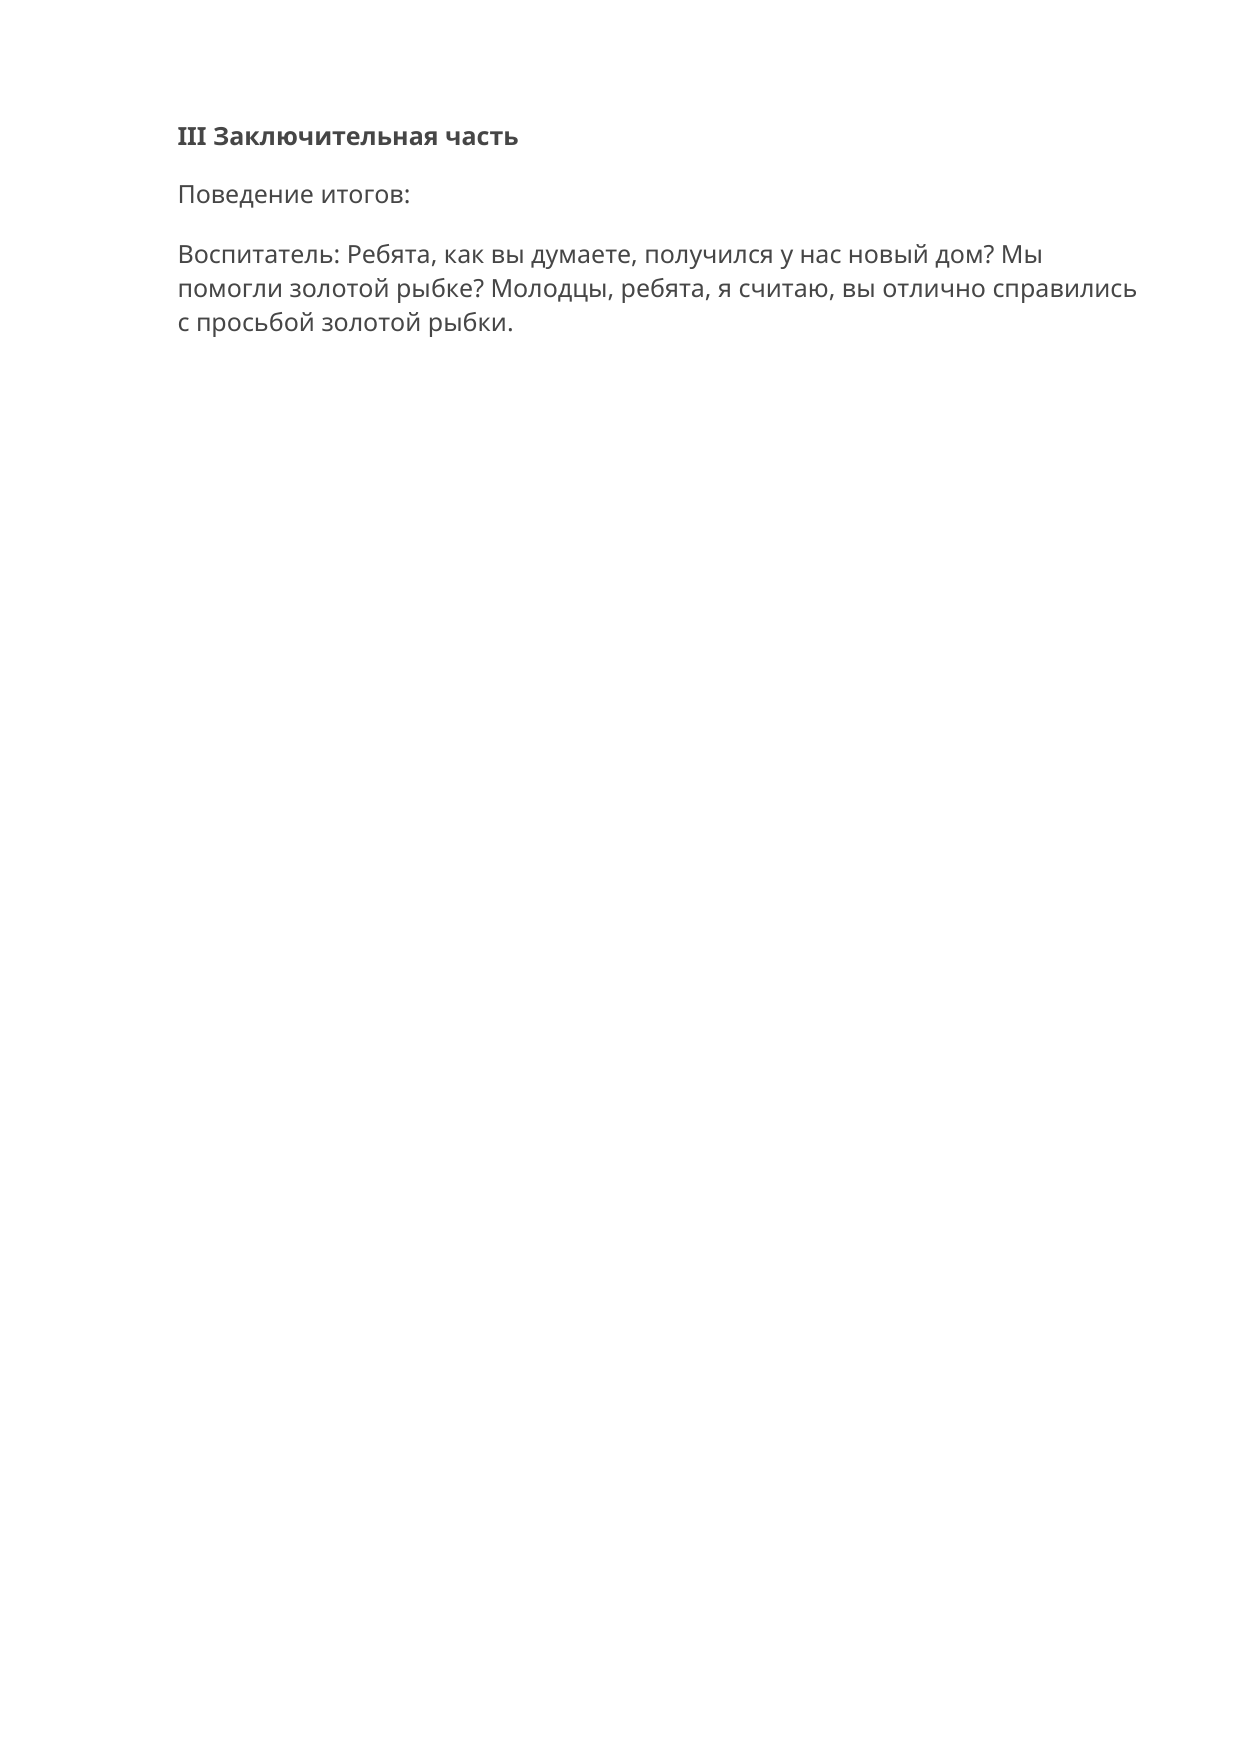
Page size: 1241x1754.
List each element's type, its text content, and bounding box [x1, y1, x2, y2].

text Воспитатель: Ребята, как вы думаете, получился у нас новый дом? Мы помогли золотой рыбке? Молодцы, ребята, я считаю, вы отлично справились с просьбой золотой рыбки. [177, 236, 1152, 338]
text III Заключительная часть [177, 118, 1152, 152]
text Поведение итогов: [177, 177, 1152, 211]
